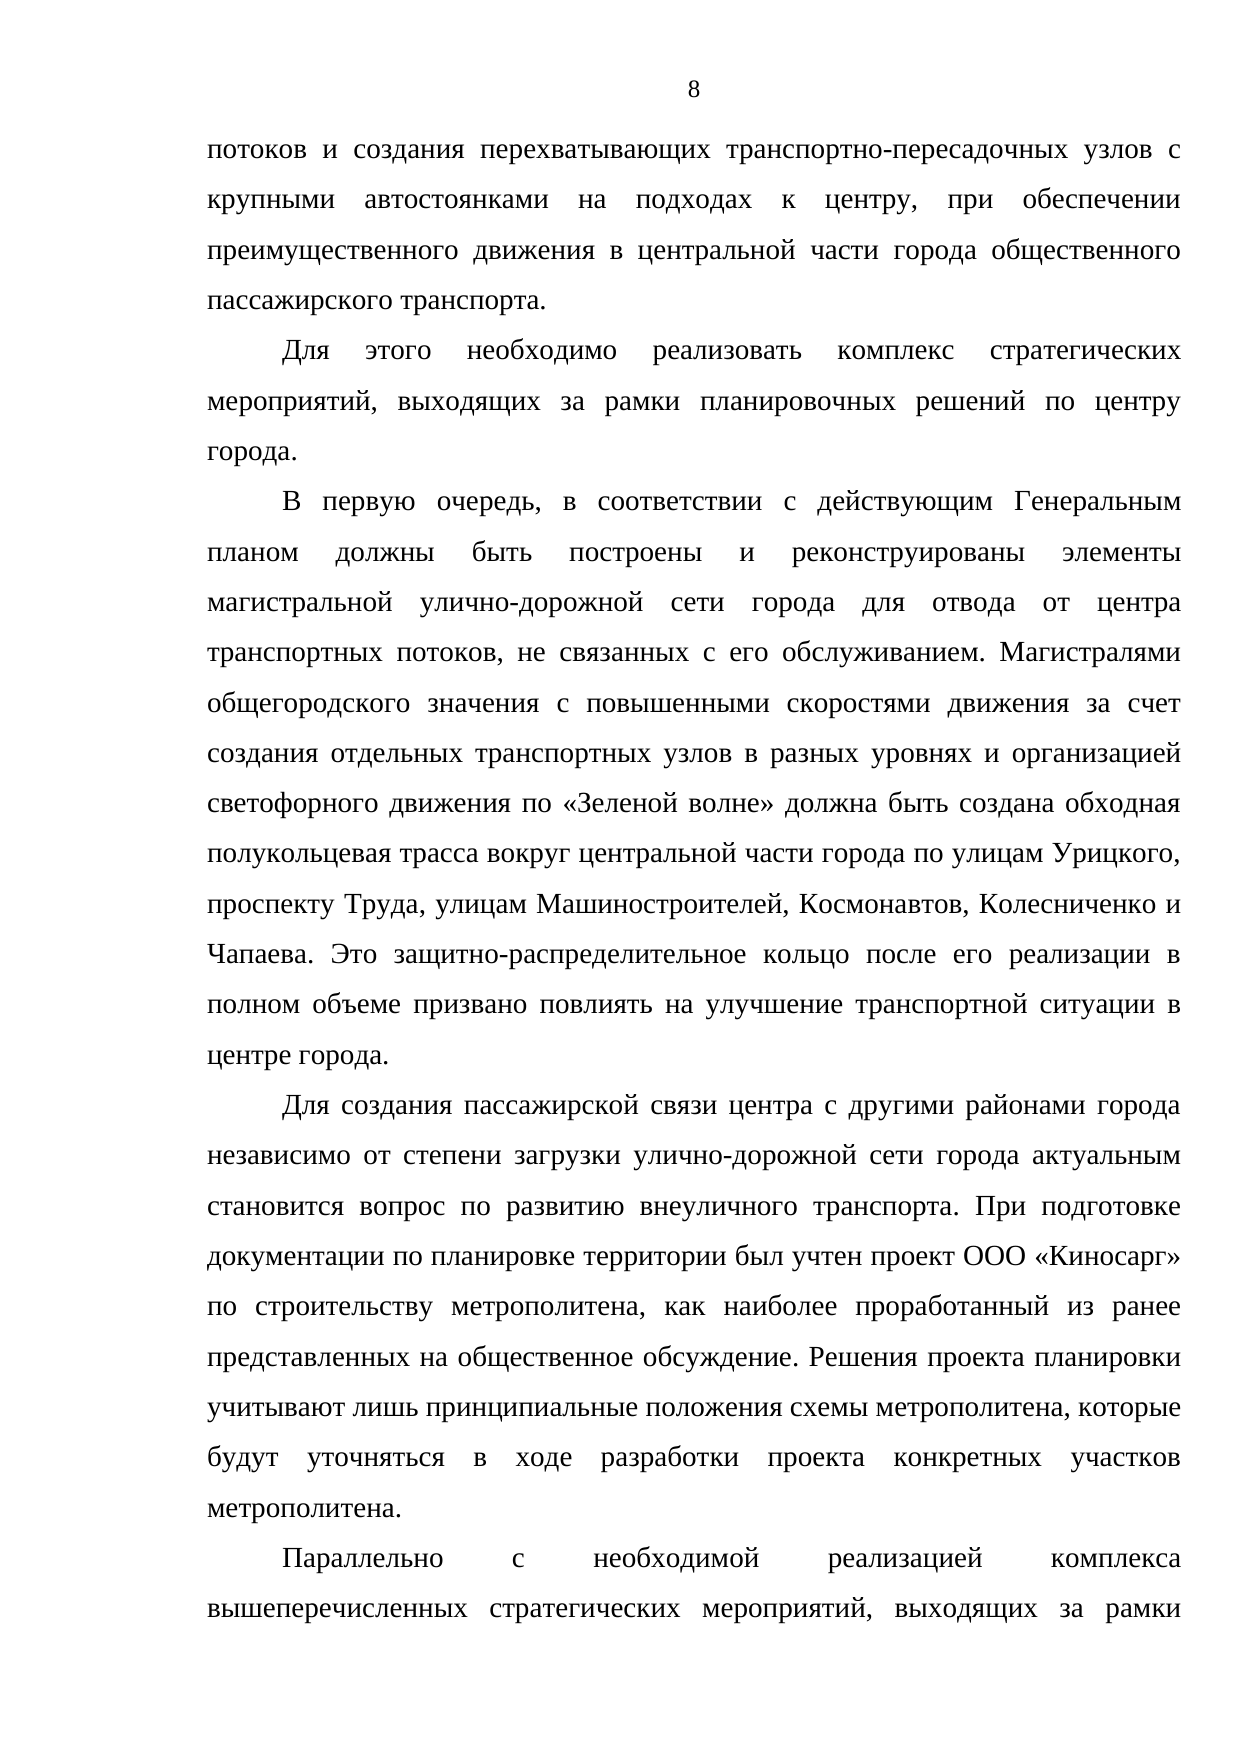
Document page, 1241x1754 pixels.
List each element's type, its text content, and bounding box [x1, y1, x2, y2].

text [207, 1540, 1182, 1624]
text В первую очередь, в соответствии с действующим Генеральным планом должны быть построены и реконструированы элементы магистральной улично-дорожной сети города для отвода от центра транспортных потоков, не связанных с его обслуживанием. Магистралями общегородского значения с повышенными скоростями движения за счет создания отдельных транспортных узлов в разных уровнях и организацией светофорного движения по «Зеленой волне» должна быть создана обходная полукольцевая трасса вокруг центральной части города по улицам Урицкого, проспекту Труда, улицам Машиностроителей, Космонавтов, Колесниченко и Чапаева. Это защитно-распределительное кольцо после его реализации в полном объеме призвано повлиять на улучшение транспортной ситуации в центре города. [207, 483, 1182, 1070]
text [207, 131, 1182, 316]
text Для создания пассажирской связи центра с другими районами города независимо от степени загрузки улично-дорожной сети города актуальным становится вопрос по развитию внеуличного транспорта. При подготовке документации по планировке территории был учтен проект ООО «Киносарг» по строительству метрополитена, как наиболее проработанный из ранее представленных на общественное обсуждение. Решения проекта планировки учитывают лишь принципиальные положения схемы метрополитена, которые будут уточняться в ходе разработки проекта конкретных участков метрополитена. [207, 1087, 1182, 1523]
text Для этого необходимо реализовать комплекс стратегических мероприятий, выходящих за рамки планировочных решений по центру города. [207, 332, 1182, 467]
